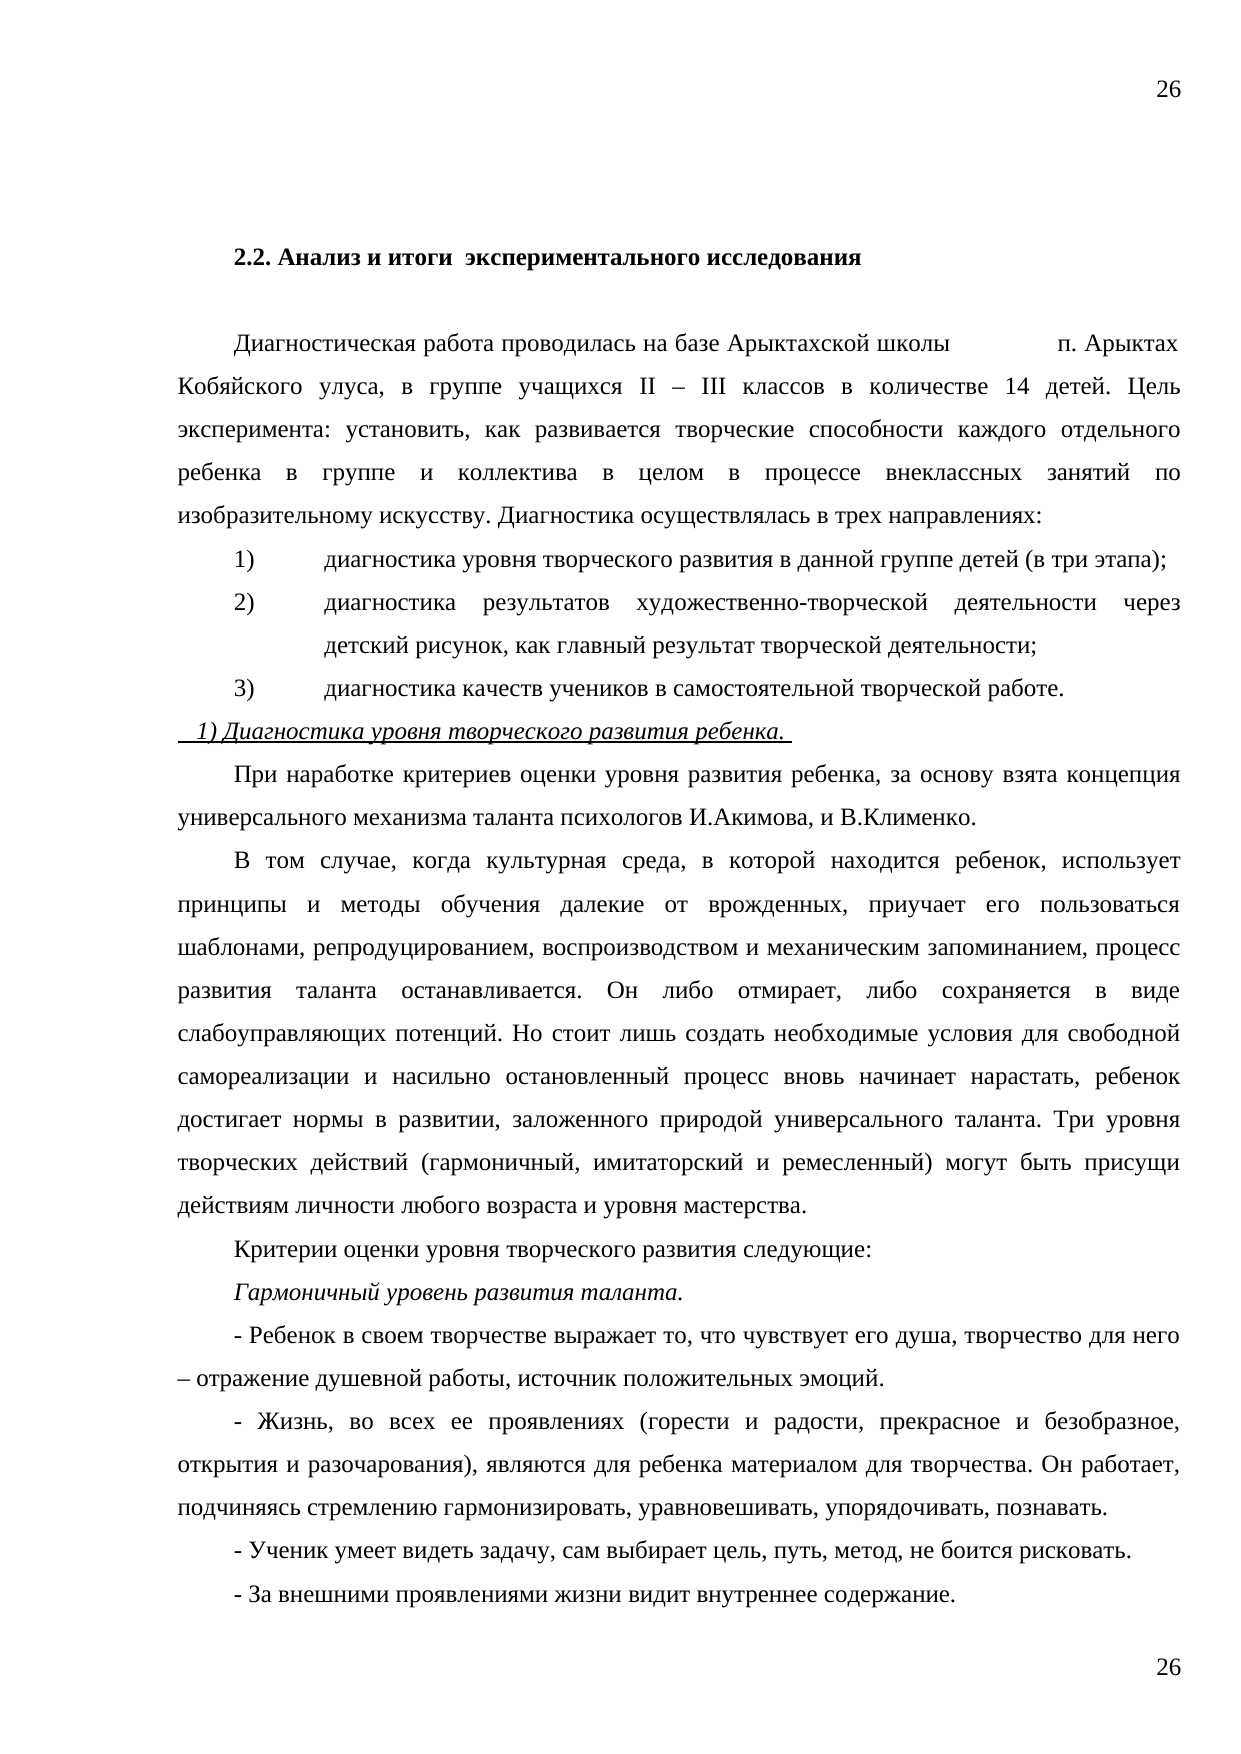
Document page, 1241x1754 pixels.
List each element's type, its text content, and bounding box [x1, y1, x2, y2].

text 2.2. Анализ и итоги экспериментального исследования [177, 242, 1181, 271]
text При наработке критериев оценки уровня развития ребенка, за основу взята концепция универсального механизма таланта психологов И.Акимова, и В.Клименко. [177, 759, 1181, 831]
text В том случае, когда культурная среда, в которой находится ребенок, использует принципы и методы обучения далекие от врожденных, приучает его пользоваться шаблонами, репродуцированием, воспроизводством и механическим запоминанием, процесс развития таланта останавливается. Он либо отмирает, либо сохраняется в виде слабоуправляющих потенций. Но стоит лишь создать необходимые условия для свободной самореализации и насильно остановленный процесс вновь начинает нарастать, ребенок достигает нормы в развитии, заложенного природой универсального таланта. Три уровня творческих действий (гармоничный, имитаторский и ремесленный) могут быть присущи действиям личности любого возраста и уровня мастерства. [177, 846, 1181, 1219]
text - Ребенок в своем творчестве выражает то, что чувствует его душа, творчество для него – отражение душевной работы, источник положительных эмоций. [177, 1320, 1181, 1392]
text Гармоничный уровень развития таланта. [177, 1277, 1181, 1306]
text - За внешними проявлениями жизни видит внутреннее содержание. [177, 1579, 1181, 1607]
text Критерии оценки уровня творческого развития следующие: [177, 1234, 1181, 1262]
text - Жизнь, во всех ее проявлениях (горести и радости, прекрасное и безобразное, открытия и разочарования), являются для ребенка материалом для творчества. Он работает, подчиняясь стремлению гармонизировать, уравновешивать, упорядочивать, познавать. [177, 1406, 1181, 1521]
list диагностика качеств учеников в самостоятельной творческой работе. [233, 673, 1181, 702]
text - Ученик умеет видеть задачу, сам выбирает цель, путь, метод, не боится рисковать. [177, 1536, 1181, 1564]
list диагностика результатов художественно-творческой деятельности через детский рисунок, как главный результат творческой деятельности; [233, 587, 1181, 659]
text Диагностическая работа проводилась на базе Арыктахской школы п. Арыктах Кобяйского улуса, в группе учащихся II – III классов в количестве 14 детей. Цель эксперимента: установить, как развивается творческие способности каждого отдельного ребенка в группе и коллектива в целом в процессе внеклассных занятий по изобразительному искусству. Диагностика осуществлялась в трех направлениях: [177, 328, 1181, 529]
list диагностика уровня творческого развития в данной группе детей (в три этапа); [233, 544, 1181, 572]
text 1) Диагностика уровня творческого развития ребенка. [177, 716, 1181, 745]
